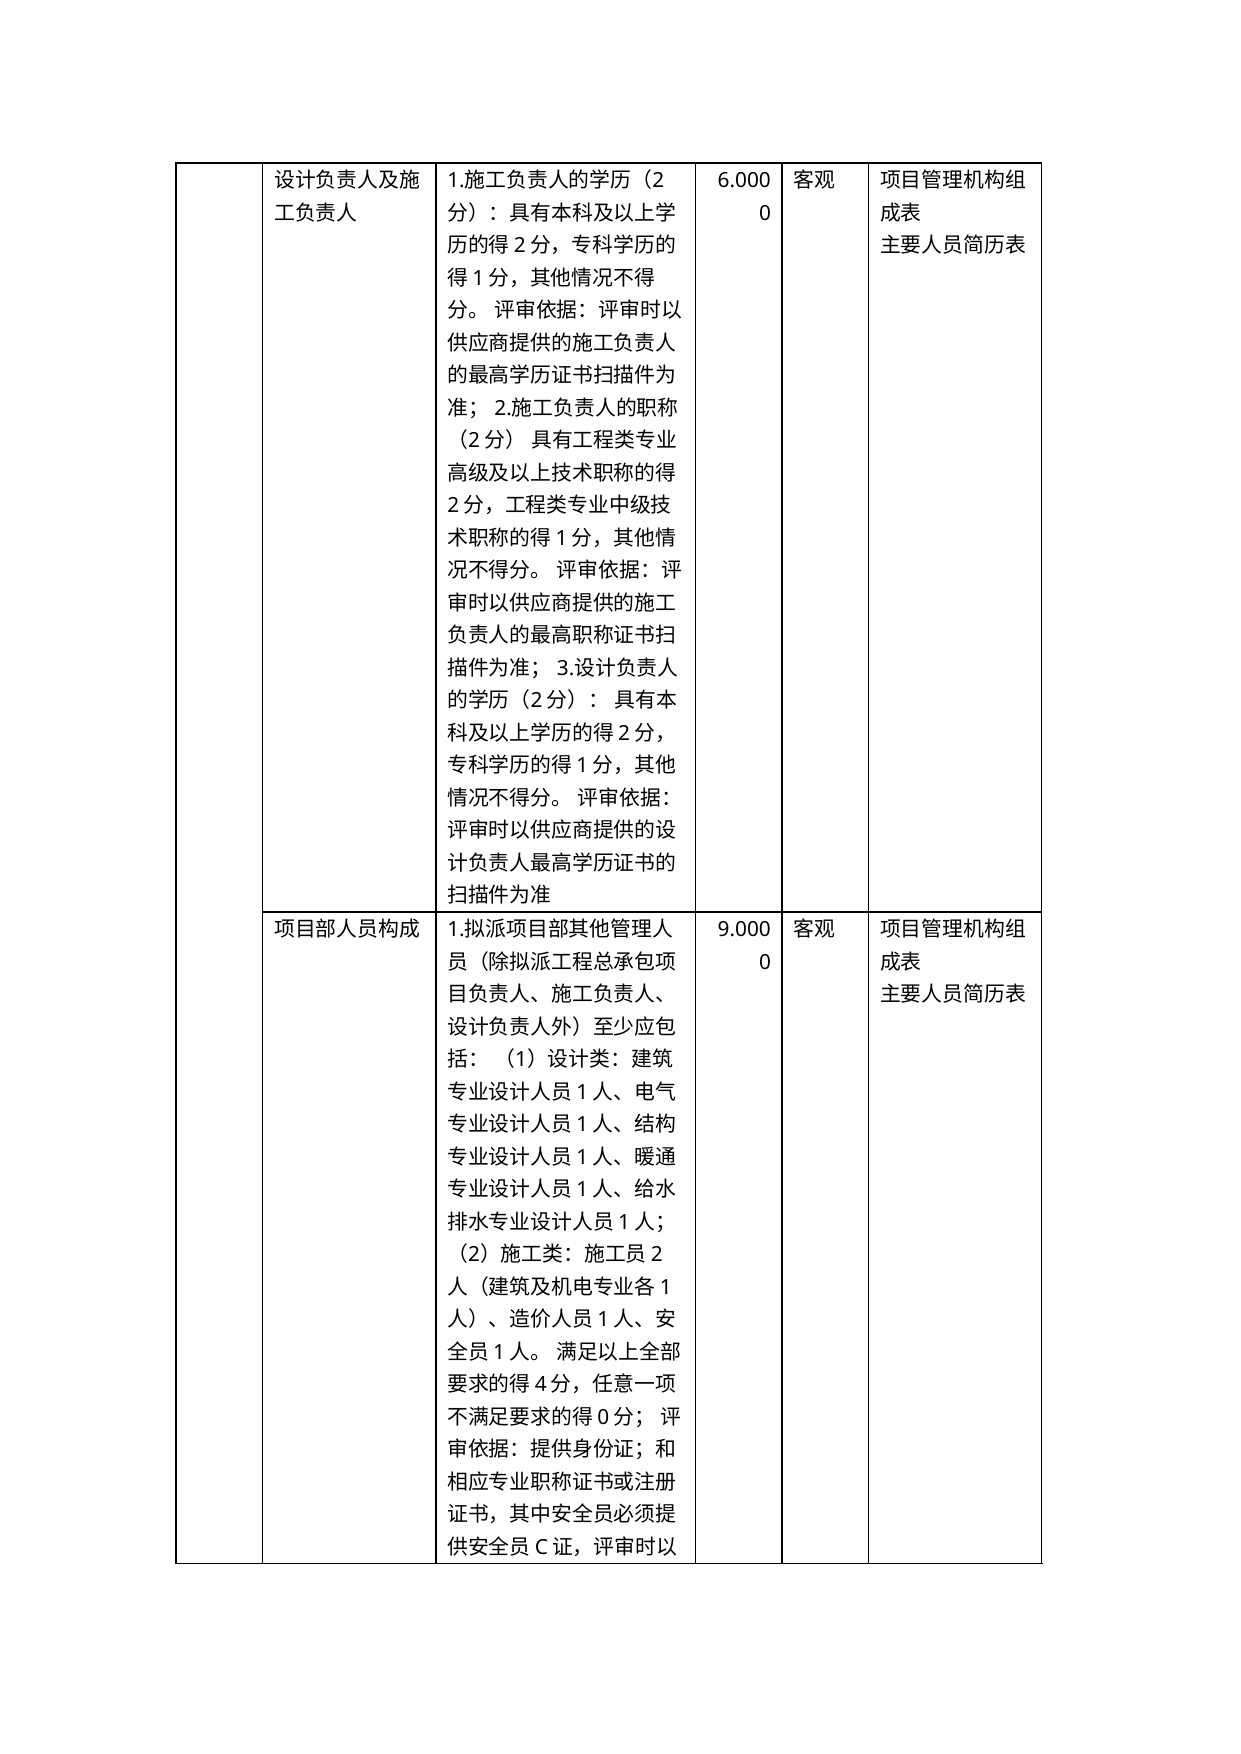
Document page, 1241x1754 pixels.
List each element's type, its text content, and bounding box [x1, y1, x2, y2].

table_cell 9.0000 [696, 913, 781, 1563]
table_cell 客观 [783, 164, 868, 911]
table_cell 6.0000 [696, 164, 781, 911]
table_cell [437, 913, 695, 1563]
table_cell 设计负责人及施工负责人 [263, 164, 435, 911]
table_cell 项目管理机构组成表 主要人员简历表 [869, 913, 1041, 1563]
table_cell 客观 [783, 913, 868, 1563]
table_cell 项目管理机构组成表 主要人员简历表 [869, 164, 1041, 911]
table_cell 项目部人员构成 [263, 913, 435, 1563]
table_cell 1.施工负责人的学历（2分）：具有本科及以上学历的得2分，专科学历的得1分，其他情况不得分。 评审依据：评审时以供应商提供的施工负责人的最高学历证书扫描件为准； 2.施工负责人的职称（2分） 具有工程类专业高级及以上技术职称的得2分，工程类专业中级技术职称的得1分，其他情况不得分。 评审依据：评审时以供应商提供的施工负责人的最高职称证书扫描件为准； 3.设计负责人的学历（2分）： 具有本科及以上学历的得2分，专科学历的得1分，其他情况不得分。 评审依据：评审时以供应商提供的设计负责人最高学历证书的扫描件为准 [437, 164, 695, 911]
